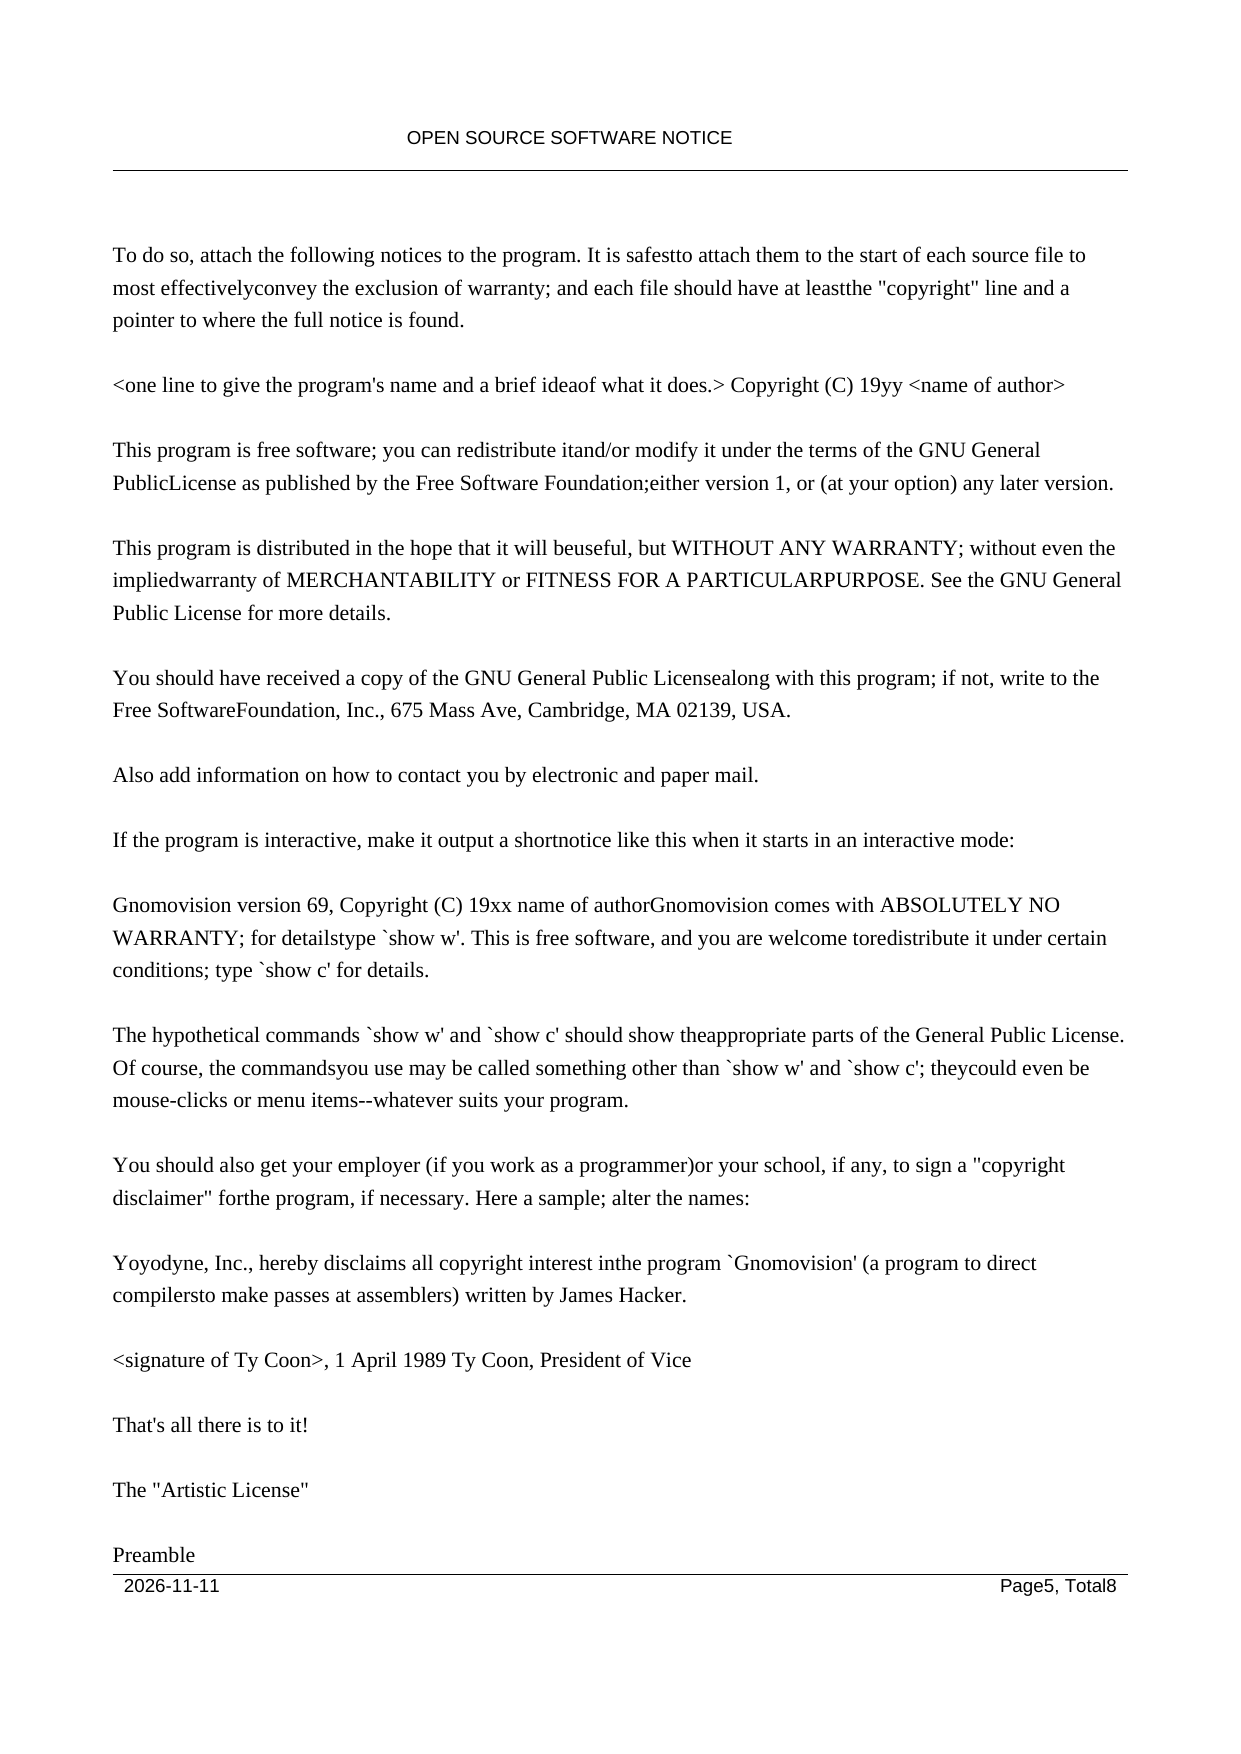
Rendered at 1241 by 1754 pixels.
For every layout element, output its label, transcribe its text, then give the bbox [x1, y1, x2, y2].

text You should also get your employer (if you work as a programmer)or your school, if any, to sign a "copyright disclaimer" forthe program, if necessary. Here a sample; alter the names: [112, 1149, 1128, 1214]
text The hypothetical commands `show w' and `show c' should show theappropriate parts of the General Public License. Of course, the commandsyou use may be called something other than `show w' and `show c'; theycould even be mouse-clicks or menu items--whatever suits your program. [112, 1019, 1128, 1116]
text Gnomovision version 69, Copyright (C) 19xx name of authorGnomovision comes with ABSOLUTELY NO WARRANTY; for detailstype `show w'. This is free software, and you are welcome toredistribute it under certain conditions; type `show c' for details. [112, 889, 1128, 986]
text Preamble [112, 1539, 1128, 1571]
text To do so, attach the following notices to the program. It is safestto attach them to the start of each source file to most effectivelyconvey the exclusion of warranty; and each file should have at leastthe "copyright" line and a pointer to where the full notice is found. [112, 239, 1128, 336]
text <signature of Ty Coon>, 1 April 1989 Ty Coon, President of Vice [112, 1344, 1128, 1376]
text That's all there is to it! [112, 1409, 1128, 1441]
text The "Artistic License" [112, 1441, 1128, 1506]
text If the program is interactive, make it output a shortnotice like this when it starts in an interactive mode: [112, 824, 1128, 856]
text You should have received a copy of the GNU General Public Licensealong with this program; if not, write to the Free SoftwareFoundation, Inc., 675 Mass Ave, Cambridge, MA 02139, USA. [112, 661, 1128, 726]
text This program is distributed in the hope that it will beuseful, but WITHOUT ANY WARRANTY; without even the impliedwarranty of MERCHANTABILITY or FITNESS FOR A PARTICULARPURPOSE. See the GNU General Public License for more details. [112, 531, 1128, 629]
text <one line to give the program's name and a brief ideaof what it does.> Copyright (C) 19yy <name of author> [112, 369, 1128, 401]
text Yoyodyne, Inc., hereby disclaims all copyright interest inthe program `Gnomovision' (a program to direct compilersto make passes at assemblers) written by James Hacker. [112, 1246, 1128, 1311]
text Also add information on how to contact you by electronic and paper mail. [112, 759, 1128, 791]
text This program is free software; you can redistribute itand/or modify it under the terms of the GNU General PublicLicense as published by the Free Software Foundation;either version 1, or (at your option) any later version. [112, 434, 1128, 499]
